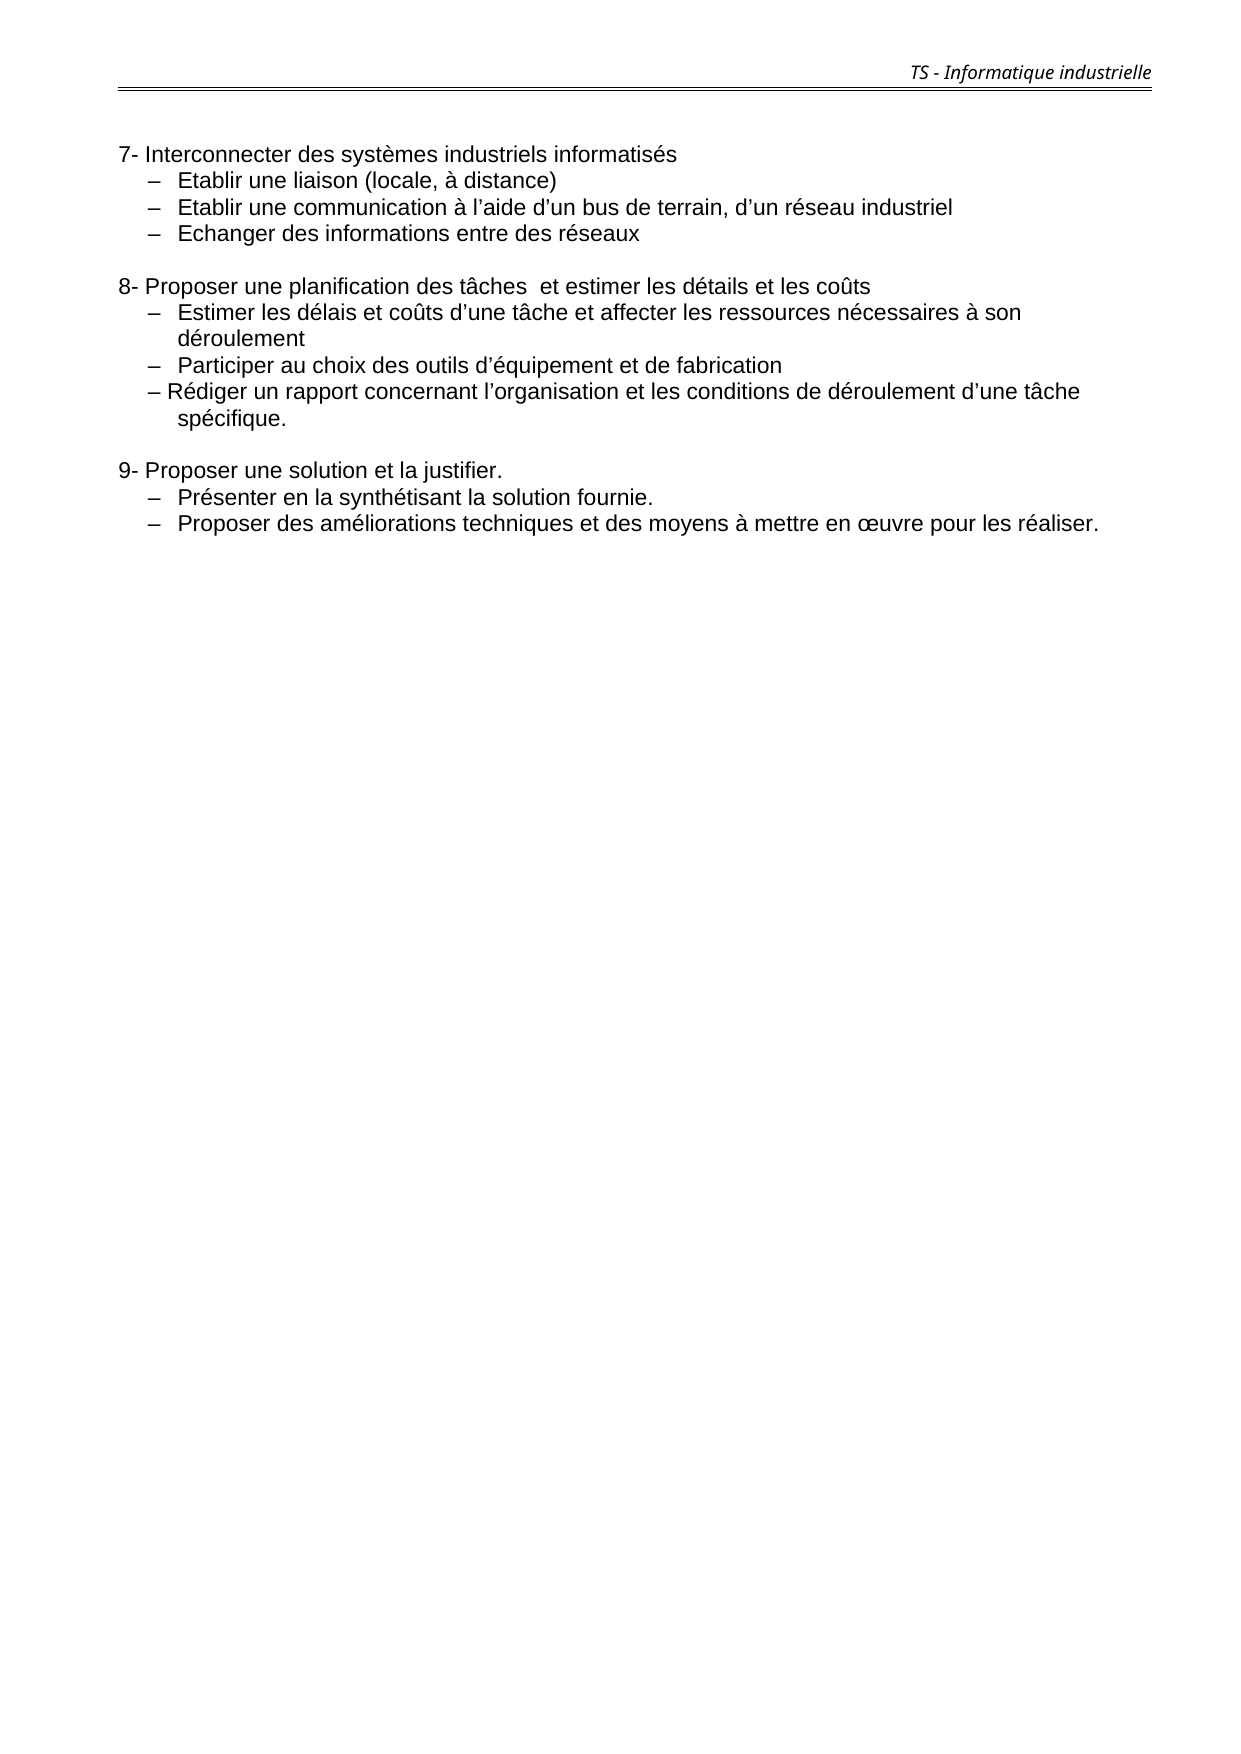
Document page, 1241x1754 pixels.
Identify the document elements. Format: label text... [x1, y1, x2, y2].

text 9- Proposer une solution et la justifier. [118, 457, 1152, 483]
text – Echanger des informations entre des réseaux [148, 220, 1152, 246]
text – Estimer les délais et coûts d’une tâche et affecter les ressources nécessaires à son déroulement [148, 299, 1152, 352]
text 7- Interconnecter des systèmes industriels informatisés [118, 141, 1152, 167]
text 8- Proposer une planification des tâches et estimer les détails et les coûts [118, 273, 1152, 299]
text – Participer au choix des outils d’équipement et de fabrication [148, 352, 1152, 378]
text – Etablir une liaison (locale, à distance) [148, 167, 1152, 194]
text – Proposer des améliorations techniques et des moyens à mettre en œuvre pour les réaliser. [148, 510, 1152, 536]
text – Rédiger un rapport concernant l’organisation et les conditions de déroulement d’une tâche spécifique. [148, 378, 1152, 431]
text – Présenter en la synthétisant la solution fournie. [148, 483, 1152, 510]
text – Etablir une communication à l’aide d’un bus de terrain, d’un réseau industriel [148, 194, 1152, 220]
